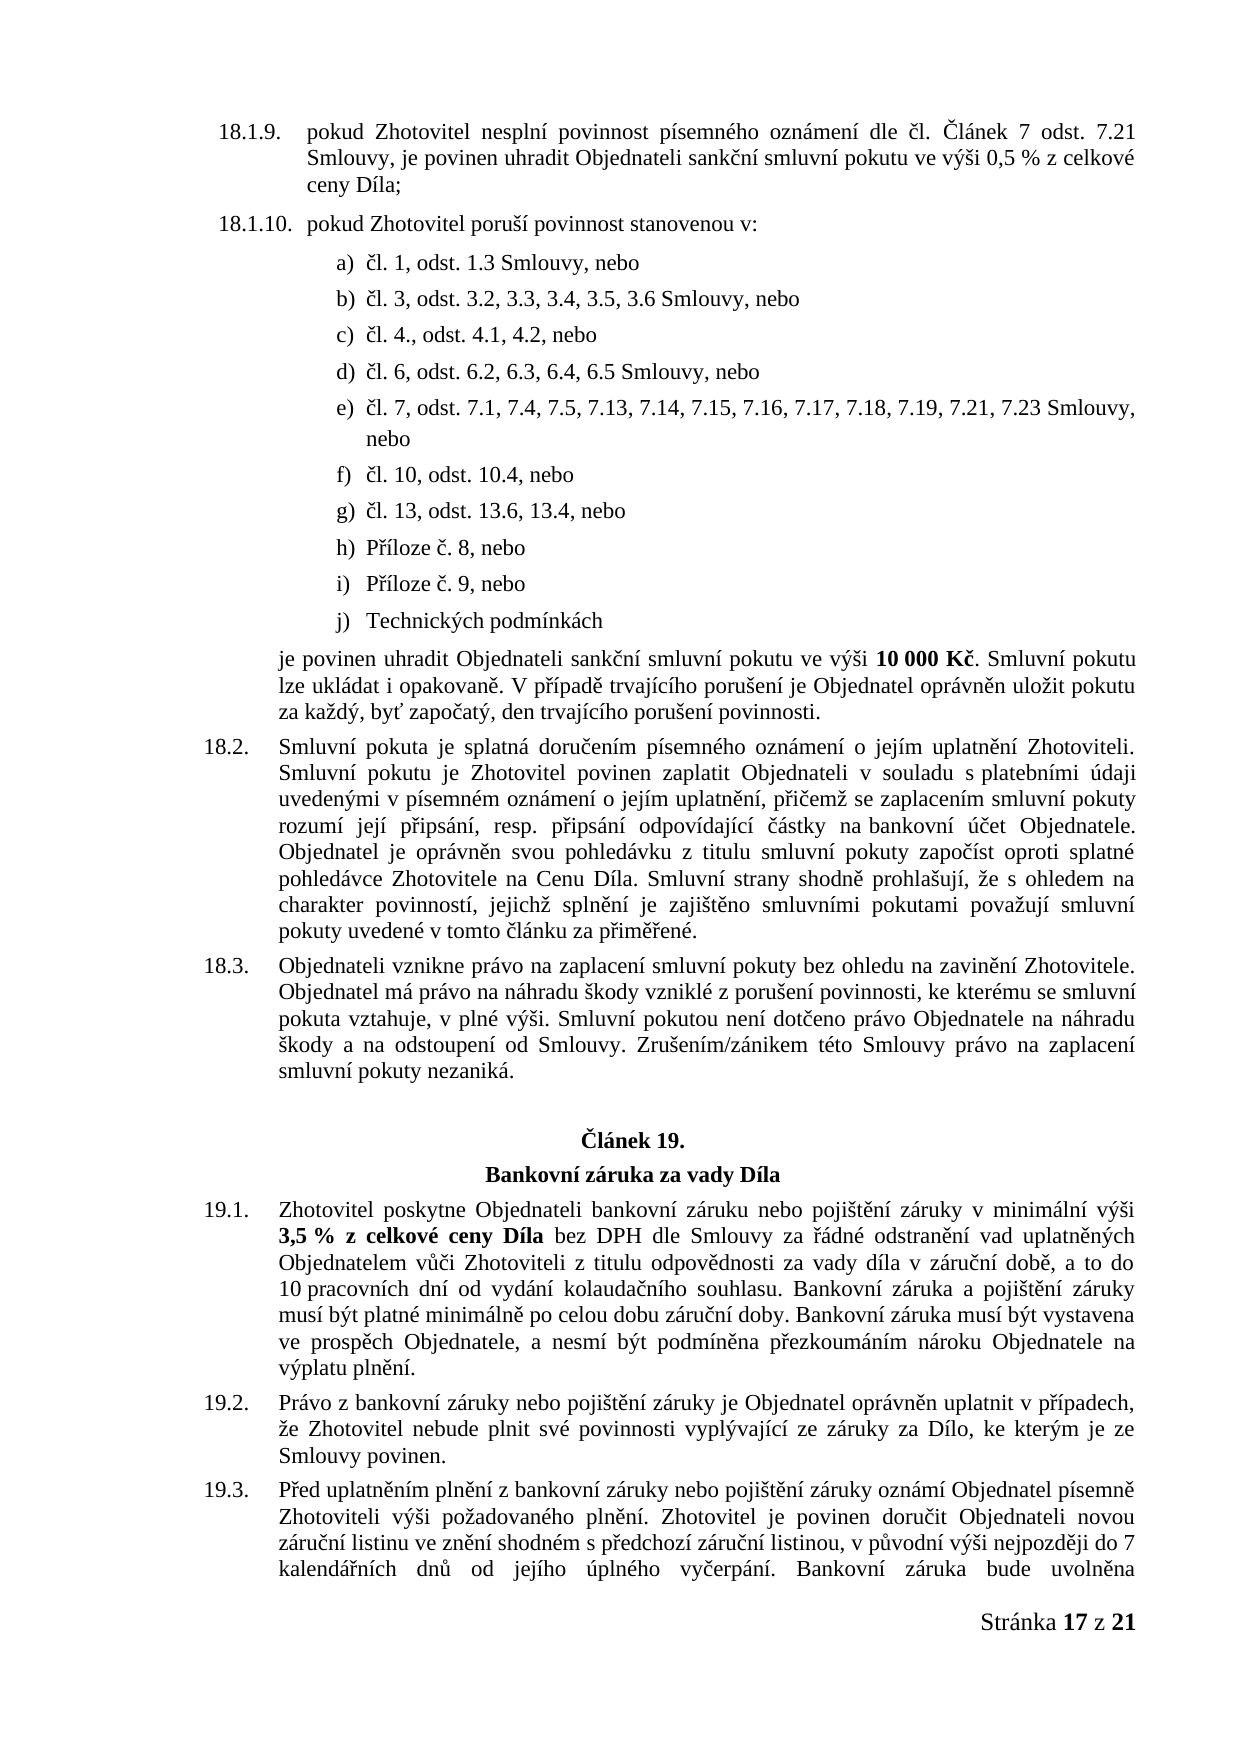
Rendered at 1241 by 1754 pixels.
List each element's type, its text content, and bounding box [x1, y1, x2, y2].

subtitle Smluvní pokuta je splatná doručením písemného oznámení o jejím uplatnění Zhotoviteli. Smluvní pokutu je Zhotovitel povinen zaplatit Objednateli v souladu s platebními údaji uvedenými v písemném oznámení o jejím uplatnění, přičemž se zaplacením smluvní pokuty rozumí její připsání, resp. připsání odpovídající částky na bankovní účet Objednatele. Objednatel je oprávněn svou pohledávku z titulu smluvní pokuty započíst oproti splatné pohledávce Zhotovitele na Cenu Díla. Smluvní strany shodně prohlašují, že s ohledem na charakter povinností, jejichž splnění je zajištěno smluvními pokutami považují smluvní pokuty uvedené v tomto článku za přiměřené. [203, 733, 1136, 944]
subtitle Příloze č. 9, nebo [336, 570, 1136, 597]
text Bankovní záruka za vady Díla [129, 1161, 1136, 1188]
subtitle Technických podmínkách [336, 607, 1136, 633]
subtitle čl. 1, odst. 1.3 Smlouvy, nebo [336, 248, 1136, 275]
subtitle je povinen uhradit Objednateli sankční smluvní pokutu ve výši 10 000 Kč. Smluvní pokutu lze ukládat i opakovaně. V případě trvajícího porušení je Objednatel oprávněn uložit pokutu za každý, byť započatý, den trvajícího porušení povinnosti. [278, 645, 1136, 724]
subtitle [203, 1476, 1136, 1582]
subtitle Objednateli vznikne právo na zaplacení smluvní pokuty bez ohledu na zavinění Zhotovitele. Objednatel má právo na náhradu škody vzniklé z porušení povinnosti, ke kterému se smluvní pokuta vztahuje, v plné výši. Smluvní pokutou není dotčeno právo Objednatele na náhradu škody a na odstoupení od Smlouvy. Zrušením/zánikem této Smlouvy právo na zaplacení smluvní pokuty nezaniká. [203, 952, 1136, 1084]
subtitle Právo z bankovní záruky nebo pojištění záruky je Objednatel oprávněn uplatnit v případech, že Zhotovitel nebude plnit své povinnosti vyplývající ze záruky za Dílo, ke kterým je ze Smlouvy povinen. [203, 1389, 1136, 1468]
subtitle čl. 3, odst. 3.2, 3.3, 3.4, 3.5, 3.6 Smlouvy, nebo [336, 285, 1136, 311]
subtitle Zhotovitel poskytne Objednateli bankovní záruku nebo pojištění záruky v minimální výši 3,5 % z celkové ceny Díla bez DPH dle Smlouvy za řádné odstranění vad uplatněných Objednatelem vůči Zhotoviteli z titulu odpovědnosti za vady díla v záruční době, a to do 10 pracovních dní od vydání kolaudačního souhlasu. Bankovní záruka a pojištění záruky musí být platné minimálně po celou dobu záruční doby. Bankovní záruka musí být vystavena ve prospěch Objednatele, a nesmí být podmíněna přezkoumáním nároku Objednatele na výplatu plnění. [203, 1196, 1136, 1381]
subtitle čl. 13, odst. 13.6, 13.4, nebo [336, 497, 1136, 524]
subtitle čl. 10, odst. 10.4, nebo [336, 461, 1136, 487]
subtitle čl. 4., odst. 4.1, 4.2, nebo [336, 321, 1136, 348]
subtitle pokud Zhotovitel nesplní povinnost písemného oznámení dle čl. Článek 7 odst. 7.21 Smlouvy, je povinen uhradit Objednateli sankční smluvní pokutu ve výši 0,5 % z celkové ceny Díla; [218, 118, 1136, 197]
subtitle čl. 6, odst. 6.2, 6.3, 6.4, 6.5 Smlouvy, nebo [336, 358, 1136, 384]
subtitle pokud Zhotovitel poruší povinnost stanovenou v: [218, 210, 1136, 236]
subtitle Příloze č. 8, nebo [336, 534, 1136, 560]
subtitle čl. 7, odst. 7.1, 7.4, 7.5, 7.13, 7.14, 7.15, 7.16, 7.17, 7.18, 7.19, 7.21, 7.23 Smlouvy, nebo [336, 394, 1136, 451]
